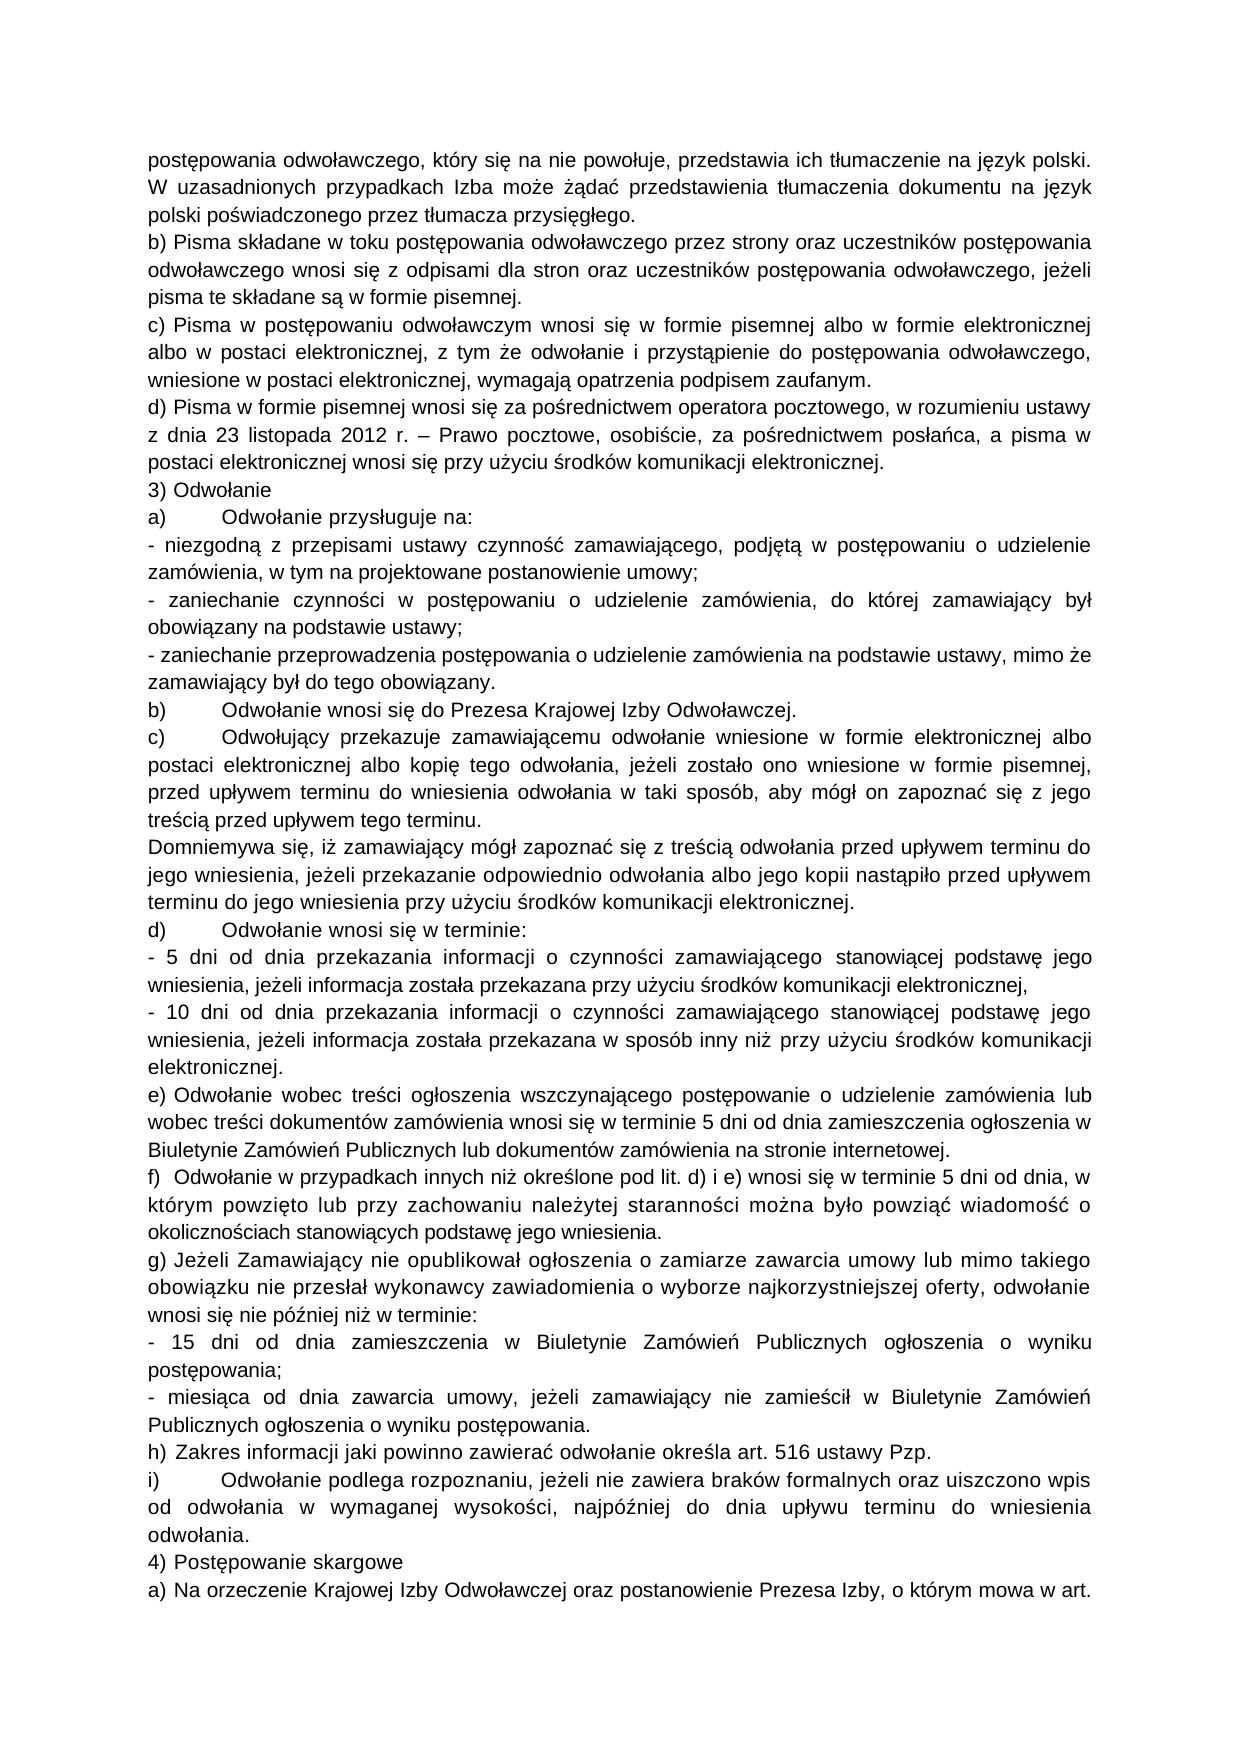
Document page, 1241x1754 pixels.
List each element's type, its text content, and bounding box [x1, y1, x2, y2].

text - zaniechanie przeprowadzenia postępowania o udzielenie zamówienia na podstawie ustawy, mimo że zamawiający był do tego obowiązany. [148, 643, 1093, 694]
text - zaniechanie czynności w postępowaniu o udzielenie zamówienia, do której zamawiający był obowiązany na podstawie ustawy; [148, 588, 1093, 639]
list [148, 1578, 1093, 1602]
list Odwołanie wobec treści ogłoszenia wszczynającego postępowanie o udzielenie zamówienia lub wobec treści dokumentów zamówienia wnosi się w terminie 5 dni od dnia zamieszczenia ogłoszenia w Biuletynie Zamówień Publicznych lub dokumentów zamówienia na stronie internetowej. [148, 1083, 1093, 1162]
list Pisma w postępowaniu odwoławczym wnosi się w formie pisemnej albo w formie elektronicznej albo w postaci elektronicznej, z tym że odwołanie i przystąpienie do postępowania odwoławczego, wniesione w postaci elektronicznej, wymagają opatrzenia podpisem zaufanym. [148, 313, 1093, 392]
list Odwołanie wnosi się w terminie: [148, 918, 1093, 942]
list Odwołanie [148, 478, 1093, 502]
list Pisma w formie pisemnej wnosi się za pośrednictwem operatora pocztowego, w rozumieniu ustawy z dnia 23 listopada 2012 r. – Prawo pocztowe, osobiście, za pośrednictwem posłańca, a pisma w postaci elektronicznej wnosi się przy użyciu środków komunikacji elektronicznej. [148, 395, 1093, 474]
text - miesiąca od dnia zawarcia umowy, jeżeli zamawiający nie zamieścił w Biuletynie Zamówień Publicznych ogłoszenia o wyniku postępowania. [148, 1385, 1093, 1437]
list Pisma składane w toku postępowania odwoławczego przez strony oraz uczestników postępowania odwoławczego wnosi się z odpisami dla stron oraz uczestników postępowania odwoławczego, jeżeli pisma te składane są w formie pisemnej. [148, 230, 1093, 309]
text - 5 dni od dnia przekazania informacji o czynności zamawiającego stanowiącej podstawę jego wniesienia, jeżeli informacja została przekazana przy użyciu środków komunikacji elektronicznej, [148, 945, 1093, 997]
text - 10 dni od dnia przekazania informacji o czynności zamawiającego stanowiącej podstawę jego wniesienia, jeżeli informacja została przekazana w sposób inny niż przy użyciu środków komunikacji elektronicznej. [148, 1000, 1093, 1079]
text Domniemywa się, iż zamawiający mógł zapoznać się z treścią odwołania przed upływem terminu do jego wniesienia, jeżeli przekazanie odpowiednio odwołania albo jego kopii nastąpiło przed upływem terminu do jego wniesienia przy użyciu środków komunikacji elektronicznej. [148, 835, 1093, 914]
list Odwołanie wnosi się do Prezesa Krajowej Izby Odwoławczej. [148, 698, 1093, 722]
list Jeżeli Zamawiający nie opublikował ogłoszenia o zamiarze zawarcia umowy lub mimo takiego obowiązku nie przesłał wykonawcy zawiadomienia o wyborze najkorzystniejszej oferty, odwołanie wnosi się nie później niż w terminie: [148, 1248, 1093, 1327]
list Odwołanie podlega rozpoznaniu, jeżeli nie zawiera braków formalnych oraz uiszczono wpis od odwołania w wymaganej wysokości, najpóźniej do dnia upływu terminu do wniesienia odwołania. [148, 1468, 1093, 1547]
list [148, 148, 1093, 227]
list Postępowanie skargowe [148, 1550, 1093, 1574]
text - 15 dni od dnia zamieszczenia w Biuletynie Zamówień Publicznych ogłoszenia o wyniku postępowania; [148, 1330, 1093, 1382]
list Zakres informacji jaki powinno zawierać odwołanie określa art. 516 ustawy Pzp. [148, 1440, 1093, 1464]
text - niezgodną z przepisami ustawy czynność zamawiającego, podjętą w postępowaniu o udzielenie zamówienia, w tym na projektowane postanowienie umowy; [148, 533, 1093, 584]
list Odwołujący przekazuje zamawiającemu odwołanie wniesione w formie elektronicznej albo postaci elektronicznej albo kopię tego odwołania, jeżeli zostało ono wniesione w formie pisemnej, przed upływem terminu do wniesienia odwołania w taki sposób, aby mógł on zapoznać się z jego treścią przed upływem tego terminu. [148, 725, 1093, 832]
list Odwołanie w przypadkach innych niż określone pod lit. d) i e) wnosi się w terminie 5 dni od dnia, w którym powzięto lub przy zachowaniu należytej staranności można było powziąć wiadomość o okolicznościach stanowiących podstawę jego wniesienia. [148, 1165, 1093, 1244]
list Odwołanie przysługuje na: [148, 505, 1093, 529]
